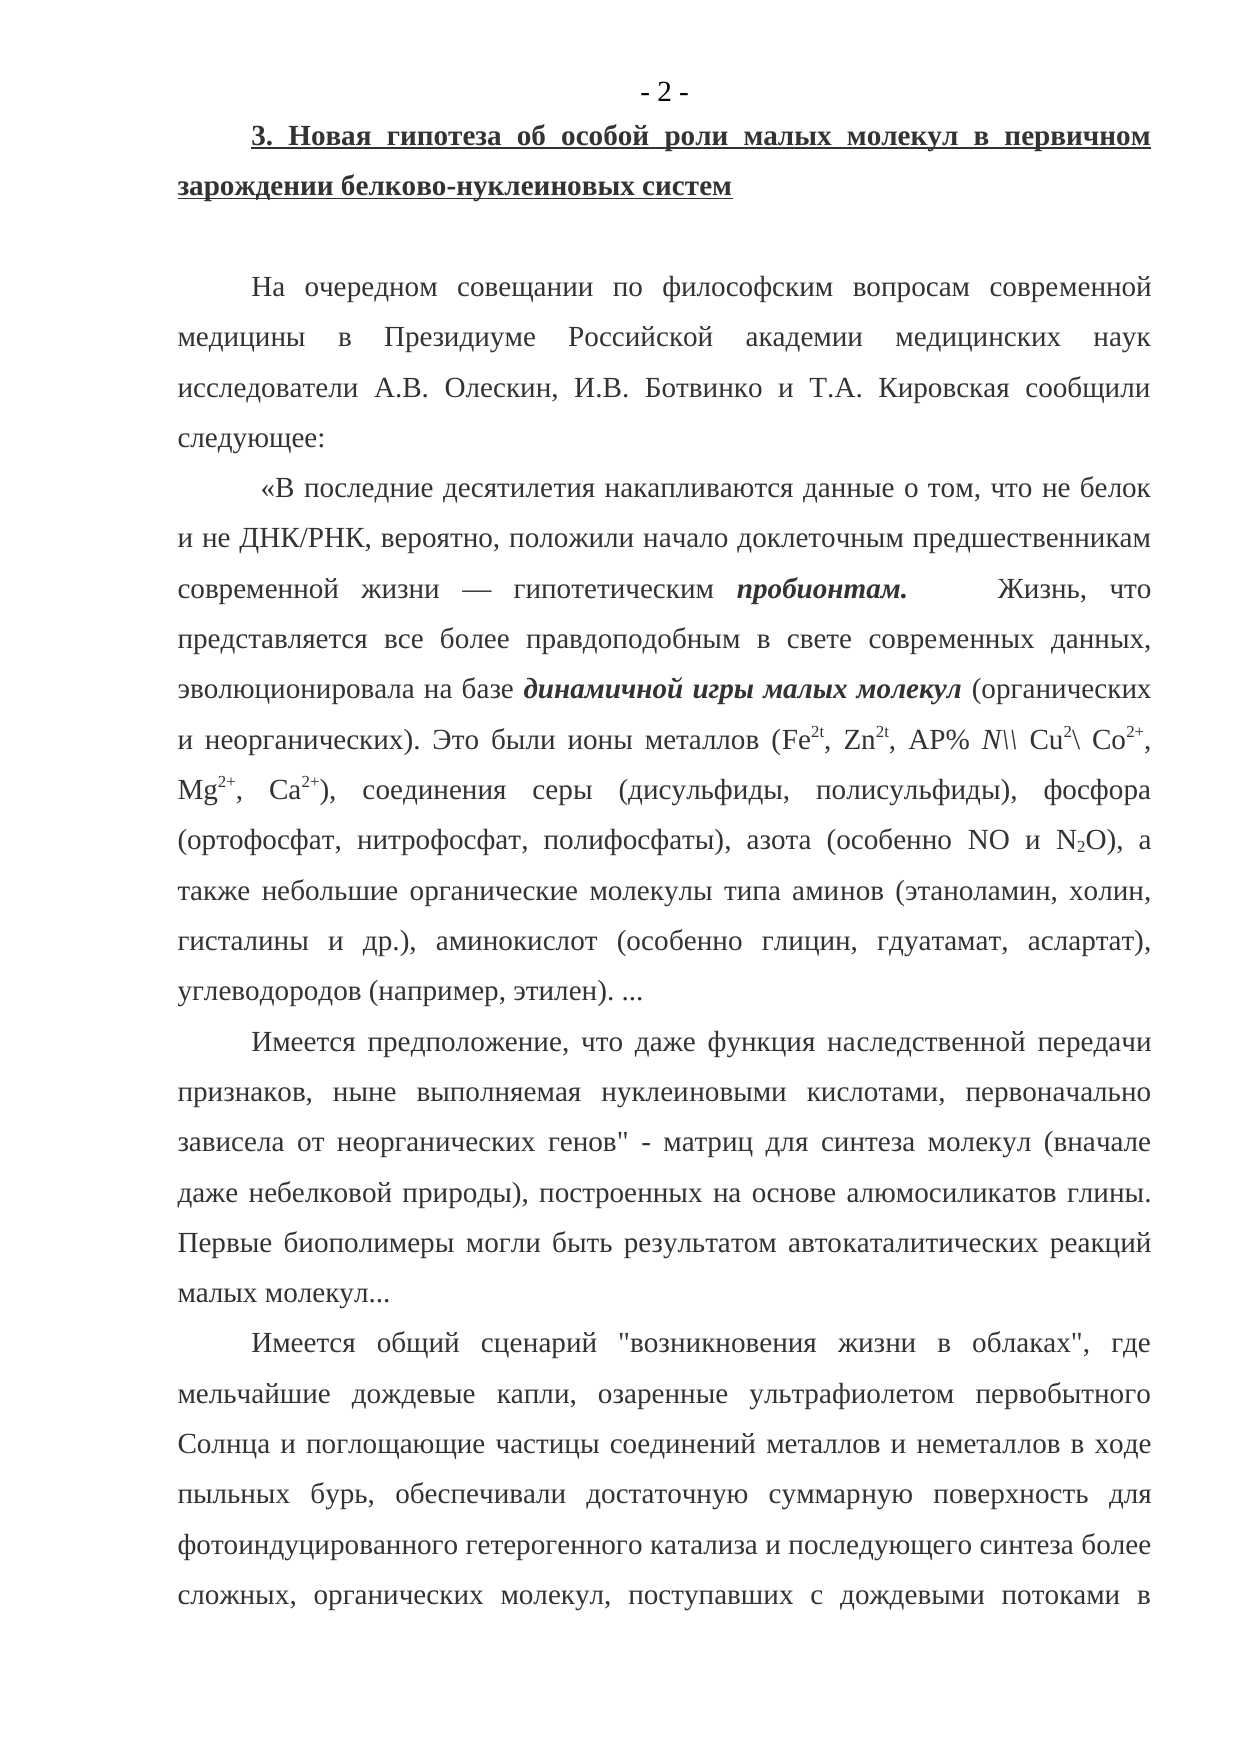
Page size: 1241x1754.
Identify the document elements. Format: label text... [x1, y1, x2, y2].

text 3. Новая гипотеза об особой роли малых молекул в первичном зарождении белково-нуклеиновых систем [177, 118, 1152, 202]
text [177, 1326, 1152, 1611]
text На очередном совещании по философским вопросам современной медицины в Президиуме Российской академии медицинских наук исследователи А.В. Олескин, И.В. Ботвинко и Т.А. Кировская сообщили следующее: [177, 269, 1152, 453]
text «В последние десятилетия накапливаются данные о том, что не белок и не ДНК/РНК, вероятно, положили начало доклеточным предшественникам современной жизни — гипотетическим пробионтам. Жизнь, что представляется все более правдоподобным в свете современных данных, эволюционировала на базе динамичной игры малых молекул (органических и неорганических). Это были ионы металлов (Fe2t, Zn2t, AP% N\\ Cu2\ Co2+, Mg2+, Са2+), соединения серы (дисульфиды, полисульфиды), фосфора (ортофосфат, нитрофосфат, полифосфаты), азота (особенно NO и N2O), а также небольшие органические молекулы типа аминов (этаноламин, холин, гисталины и др.), аминокислот (особенно глицин, гдуатамат, аслартат), углеводородов (например, этилен). ... [177, 470, 1152, 1007]
text Имеется предположение, что даже функция наследственной передачи признаков, ныне выполняемая нуклеиновыми кислотами, первоначально зависела от неорганических генов" - матриц для синтеза молекул (вначале даже небелковой природы), построенных на основе алюмосиликатов глины. Первые биополимеры могли быть результатом автокаталитических реакций малых молекул... [177, 1024, 1152, 1309]
